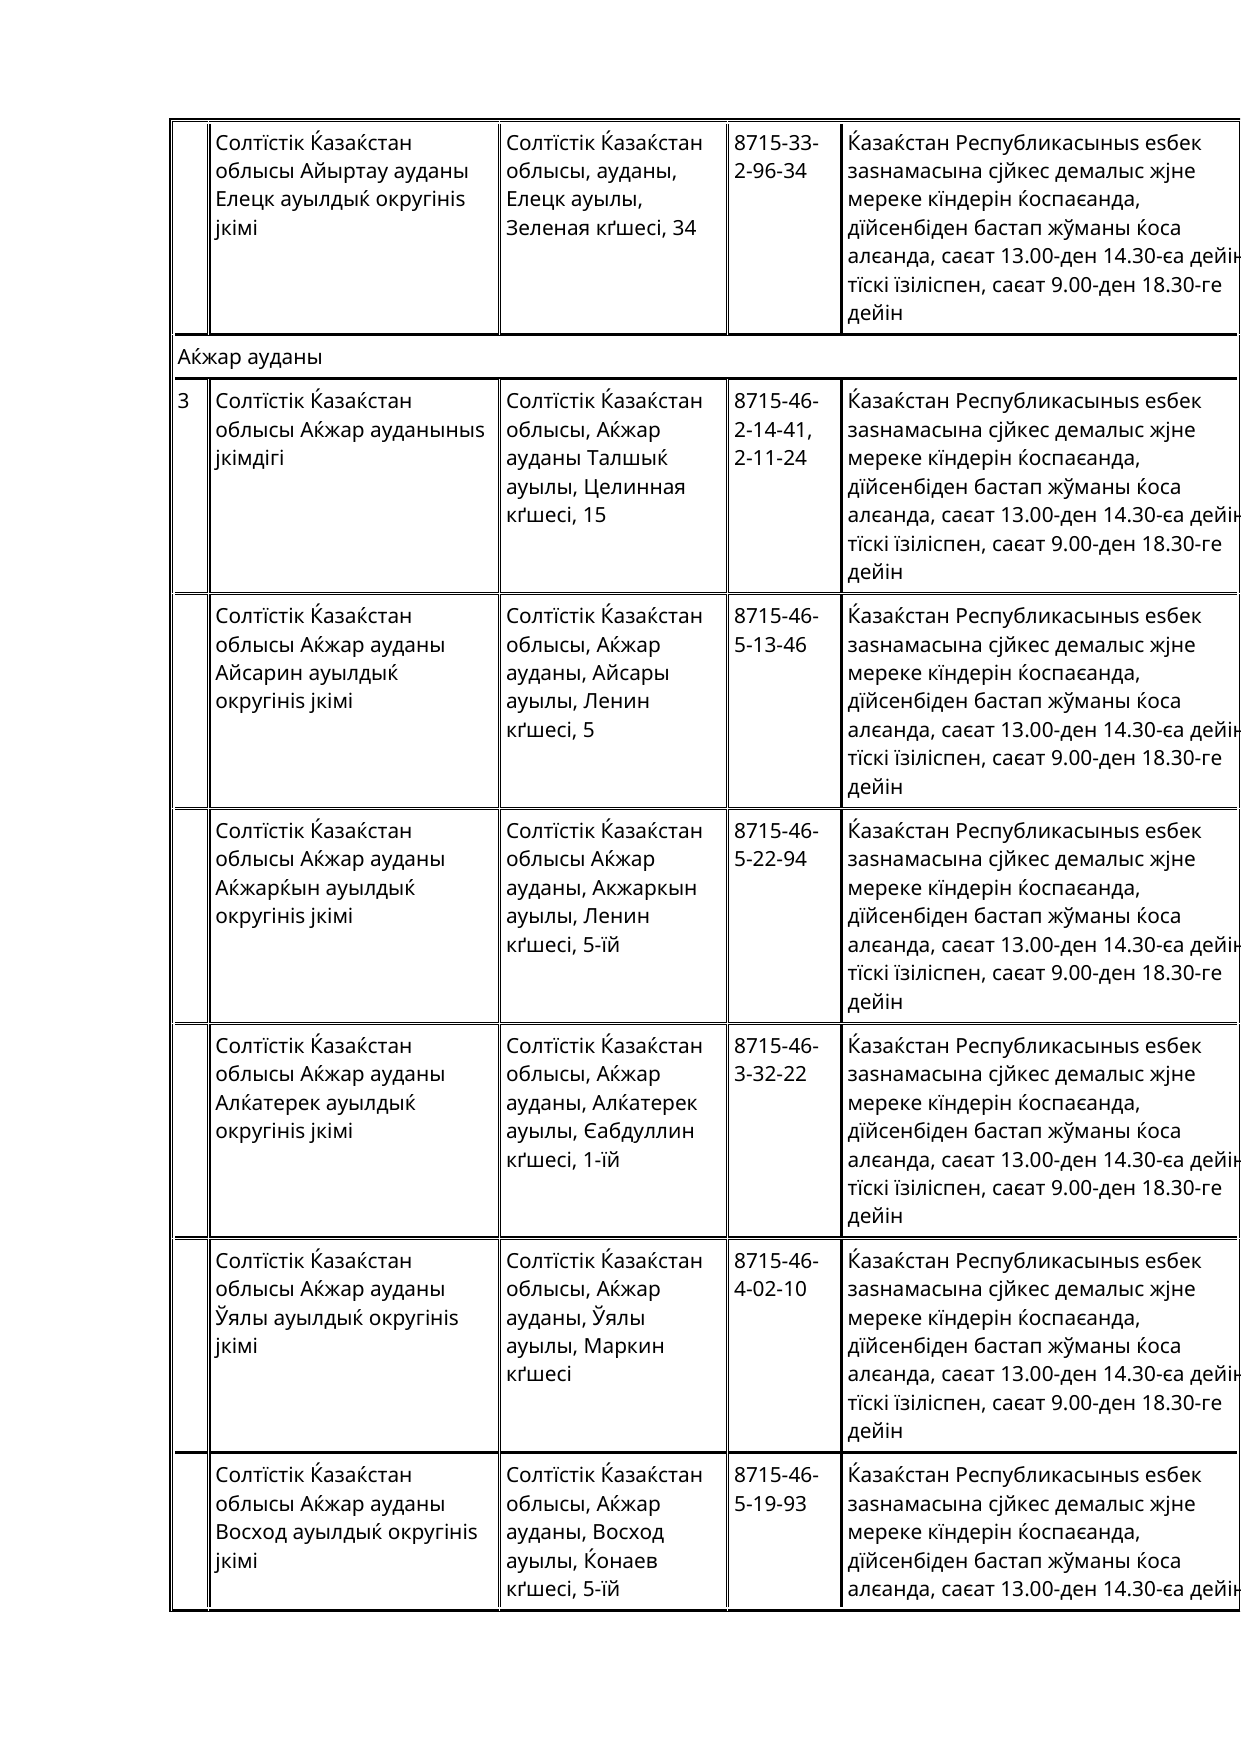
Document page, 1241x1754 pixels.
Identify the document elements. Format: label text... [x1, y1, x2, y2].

table_cell 8715-46-5-19-93 [728, 1454, 841, 1609]
table_cell 8715-46-2-14-41, 2-11-24 [729, 380, 840, 592]
table_cell Солтїстік Ќазаќстан облысы Аќжар ауданы Айсарин ауылдыќ округініѕ јкімі [211, 595, 498, 807]
table_cell 8715-46-3-32-22 [729, 1025, 840, 1236]
table_cell Аќжар ауданы [171, 333, 1240, 377]
table_cell Солтїстік Ќазаќстан облысы, Аќжар ауданы Талшыќ ауылы, Целинная кґшесі, 15 [501, 380, 726, 592]
table_cell Солтїстік Ќазаќстан облысы, ауданы, Елецк ауылы, Зеленая кґшесі, 34 [500, 122, 728, 333]
table_cell Солтїстік Ќазаќстан облысы Аќжар ауданы Аќжарќын ауылдыќ округініѕ јкімі [211, 810, 498, 1021]
table_cell 8715-46-5-22-94 [729, 810, 840, 1021]
table_cell [173, 1021, 207, 1236]
table_cell 3 [173, 377, 207, 592]
table_cell 8715-46-4-02-10 [729, 1240, 840, 1451]
table_cell [173, 120, 209, 333]
table_cell [171, 807, 209, 1021]
table_cell 8715-33-2-96-34 [728, 122, 841, 333]
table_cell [209, 1454, 499, 1609]
table_cell Солтїстік Ќазаќстан облысы, Аќжар ауданы, Ўялы ауылы, Маркин кґшесі [501, 1240, 726, 1451]
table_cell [841, 122, 1239, 333]
table_cell [173, 1236, 207, 1451]
table_cell Солтїстік Ќазаќстан облысы, Аќжар ауданы, Алќатерек ауылы, Єабдуллин кґшесі, 1-їй [501, 1025, 726, 1236]
table_cell [173, 1451, 209, 1609]
table_cell Солтїстік Ќазаќстан облысы Айыртау ауданы Елецк ауылдыќ округініѕ јкімі [209, 122, 499, 333]
table_cell [171, 592, 209, 807]
table_cell Солтїстік Ќазаќстан облысы Аќжар ауданыныѕ јкімдігі [211, 380, 498, 592]
table_cell 8715-46-5-13-46 [729, 595, 840, 807]
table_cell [500, 1454, 728, 1609]
table_cell Солтїстік Ќазаќстан облысы Аќжар ауданы Алќатерек ауылдыќ округініѕ јкімі [211, 1025, 498, 1236]
table_cell Солтїстік Ќазаќстан облысы, Аќжар ауданы, Айсары ауылы, Ленин кґшесі, 5 [501, 595, 726, 807]
table_cell Солтїстік Ќазаќстан облысы Аќжар ауданы Ўялы ауылдыќ округініѕ јкімі [211, 1240, 498, 1451]
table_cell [841, 1451, 1239, 1609]
table_cell Солтїстік Ќазаќстан облысы Аќжар ауданы, Акжаркын ауылы, Ленин кґшесі, 5-їй [501, 810, 726, 1021]
